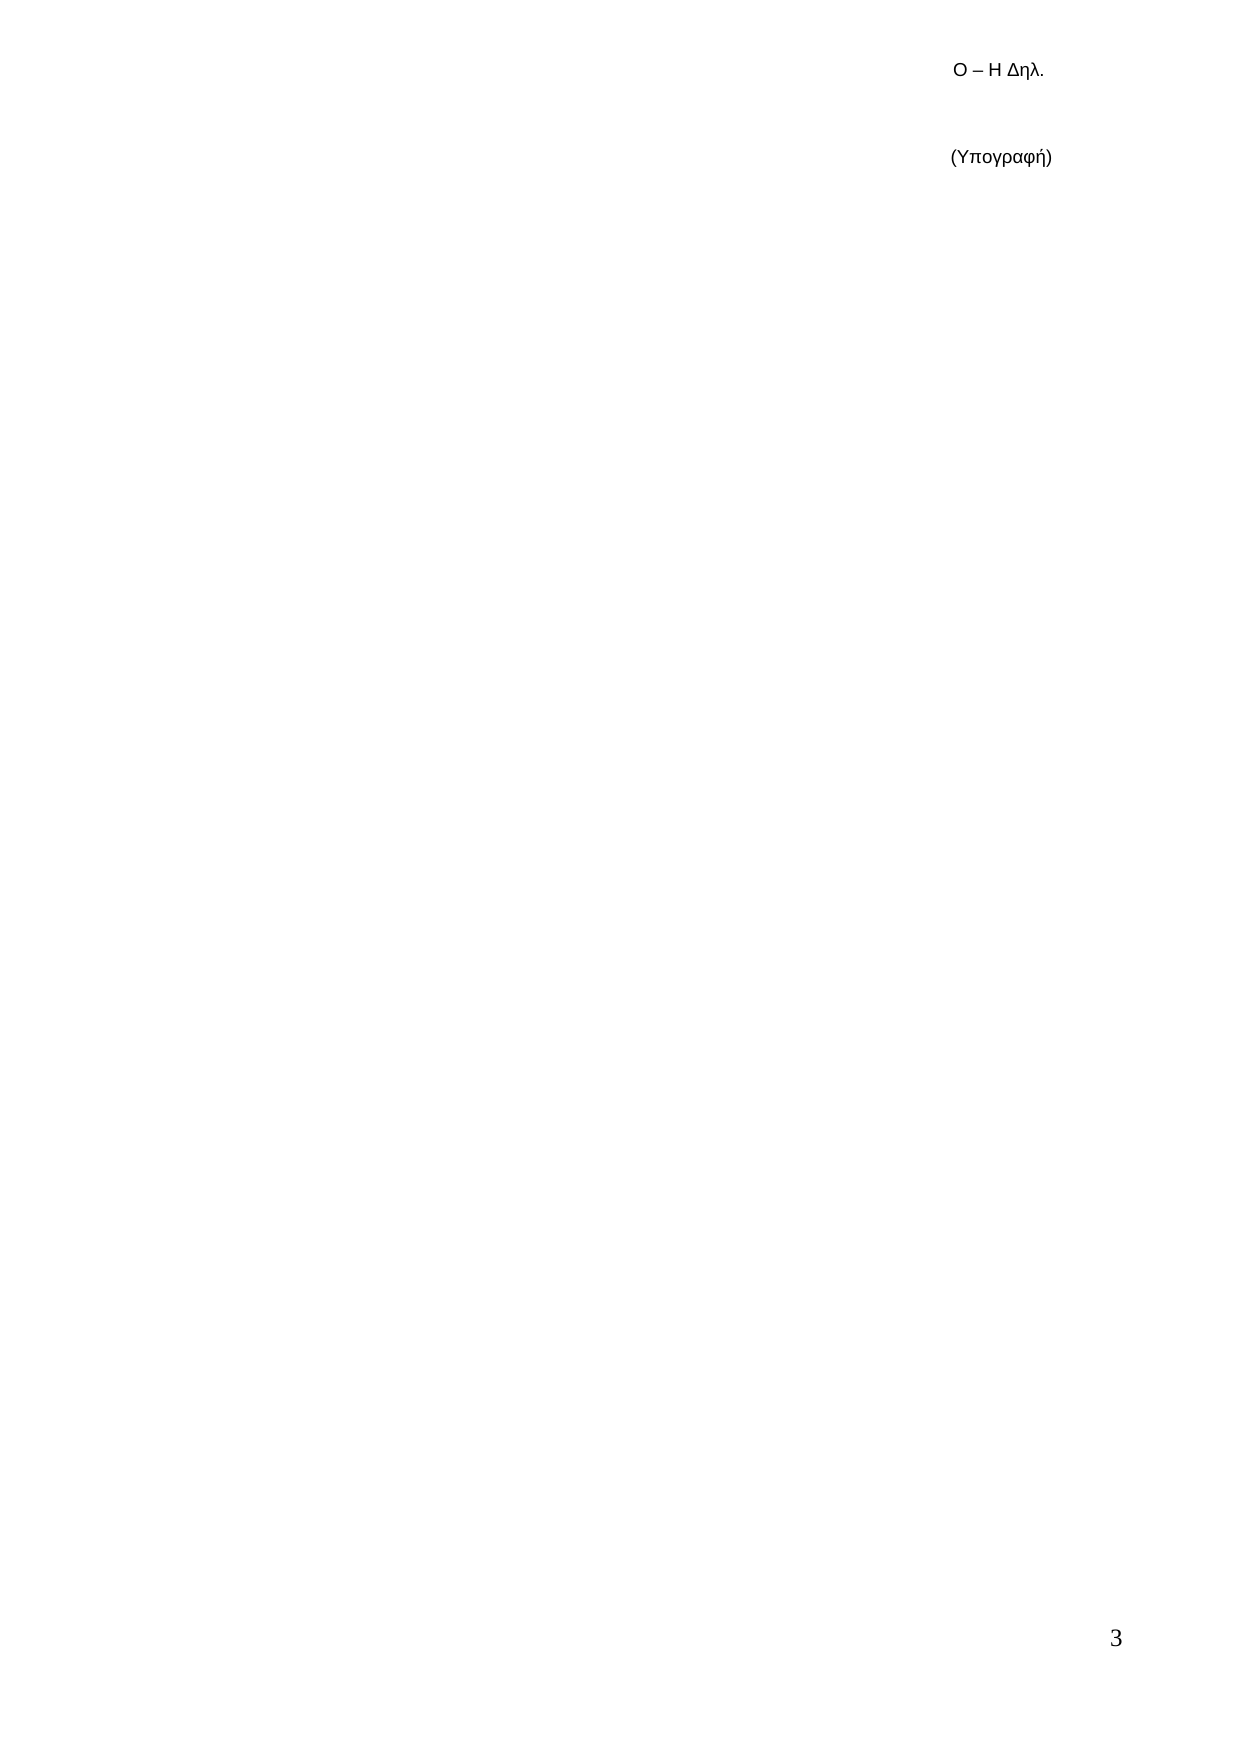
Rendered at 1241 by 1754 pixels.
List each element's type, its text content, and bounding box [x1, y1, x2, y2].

text Ο – Η Δηλ. [839, 59, 1122, 81]
text (Υπογραφή) [839, 145, 1122, 167]
